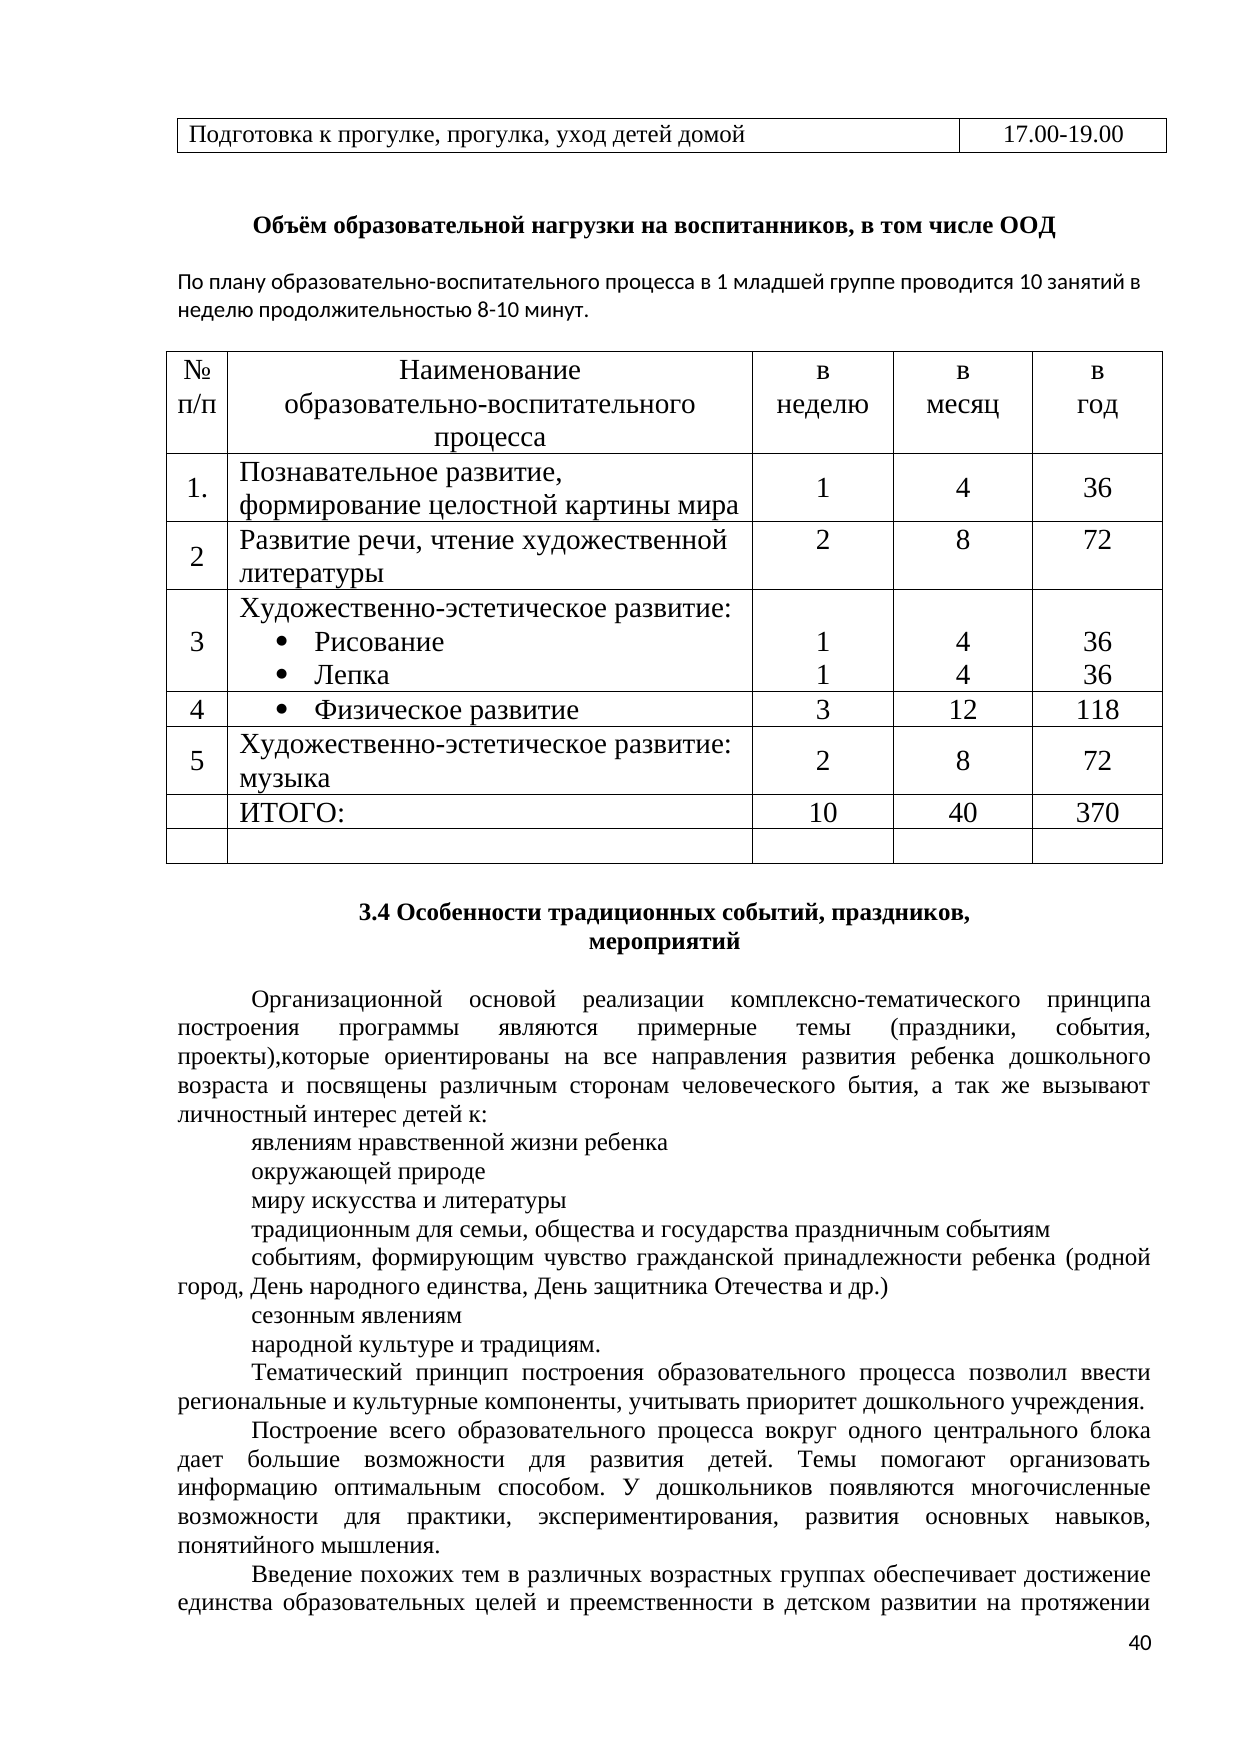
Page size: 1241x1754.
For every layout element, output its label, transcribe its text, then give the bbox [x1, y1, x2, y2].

text явлениям нравственной жизни ребенка [177, 1127, 1152, 1156]
text народной культуре и традициям. [177, 1329, 1152, 1357]
table_cell 4 [894, 454, 1032, 521]
text миру искусства и литературы [177, 1185, 1152, 1214]
table_cell 1 [753, 454, 893, 521]
table_header в месяц [894, 352, 1032, 453]
text событиям, формирующим чувство гражданской принадлежности ребенка (родной город, День народного единства, День защитника Отечества и др.) [177, 1242, 1152, 1300]
table_cell 36 36 [1033, 590, 1162, 691]
table_cell 17.00-19.00 [960, 119, 1166, 152]
text Организационной основой реализации комплексно-тематического принципа построения программы являются примерные темы (праздники, события, проекты),которые ориентированы на все направления развития ребенка дошкольного возраста и посвящены различным сторонам человеческого бытия, а так же вызывают личностный интерес детей к: [177, 984, 1152, 1127]
table_cell Физическое развитие [228, 692, 752, 726]
table_cell 10 [753, 795, 893, 828]
table_header в неделю [753, 352, 893, 453]
text сезонным явлениям [177, 1300, 1152, 1329]
table_cell 4 [167, 692, 227, 726]
table_cell 12 [894, 692, 1032, 726]
table_cell 370 [1033, 795, 1162, 828]
table_cell [753, 829, 893, 863]
table_cell 3 [167, 590, 227, 691]
table_cell 40 [894, 795, 1032, 828]
text Тематический принцип построения образовательного процесса позволил ввести региональные и культурные компоненты, учитывать приоритет дошкольного учреждения. [177, 1357, 1152, 1415]
text Объём образовательной нагрузки на воспитанников, в том числе ООД [252, 210, 1152, 239]
text Построение всего образовательного процесса вокруг одного центрального блока дает большие возможности для развития детей. Темы помогают организовать информацию оптимальным способом. У дошкольников появляются многочисленные возможности для практики, экспериментирования, развития основных навыков, понятийного мышления. [177, 1415, 1152, 1559]
table_cell 72 [1033, 522, 1162, 589]
text традиционным для семьи, общества и государства праздничным событиям [177, 1214, 1152, 1242]
table_cell 1. [167, 454, 227, 521]
table_cell 5 [167, 727, 227, 794]
table_header Наименование образовательно-воспитательного процесса [228, 352, 752, 453]
table_cell [1033, 829, 1162, 863]
table_cell 8 [894, 727, 1032, 794]
table_cell Художественно-эстетическое развитие: Рисование Лепка [228, 590, 752, 691]
table_cell 1 1 [753, 590, 893, 691]
table_cell Художественно-эстетическое развитие: музыка [228, 727, 752, 794]
table_header в год [1033, 352, 1162, 453]
table_cell [167, 829, 227, 863]
table_cell [894, 829, 1032, 863]
table_cell Познавательное развитие, формирование целостной картины мира [228, 454, 752, 521]
text 3.4 Особенности традиционных событий, праздников, [177, 897, 1152, 926]
table_cell Развитие речи, чтение художественной литературы [228, 522, 752, 589]
table_cell Подготовка к прогулке, прогулка, уход детей домой [178, 119, 959, 152]
table_cell ИТОГО: [228, 795, 752, 828]
table_cell 2 [753, 727, 893, 794]
table_cell [167, 795, 227, 828]
table_cell 2 [167, 522, 227, 589]
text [177, 1559, 1152, 1616]
table_cell 118 [1033, 692, 1162, 726]
table_cell [228, 829, 752, 863]
table_cell 72 [1033, 727, 1162, 794]
table_cell 36 [1033, 454, 1162, 521]
text По плану образовательно-воспитательного процесса в 1 младшей группе проводится 10 занятий в неделю продолжительностью 8-10 минут. [177, 267, 1152, 323]
text окружающей природе [177, 1156, 1152, 1185]
table_cell 2 [753, 522, 893, 589]
table_cell 8 [894, 522, 1032, 589]
text мероприятий [177, 926, 1152, 955]
table_header № п/п [167, 352, 227, 453]
table_cell 3 [753, 692, 893, 726]
table_cell 4 4 [894, 590, 1032, 691]
